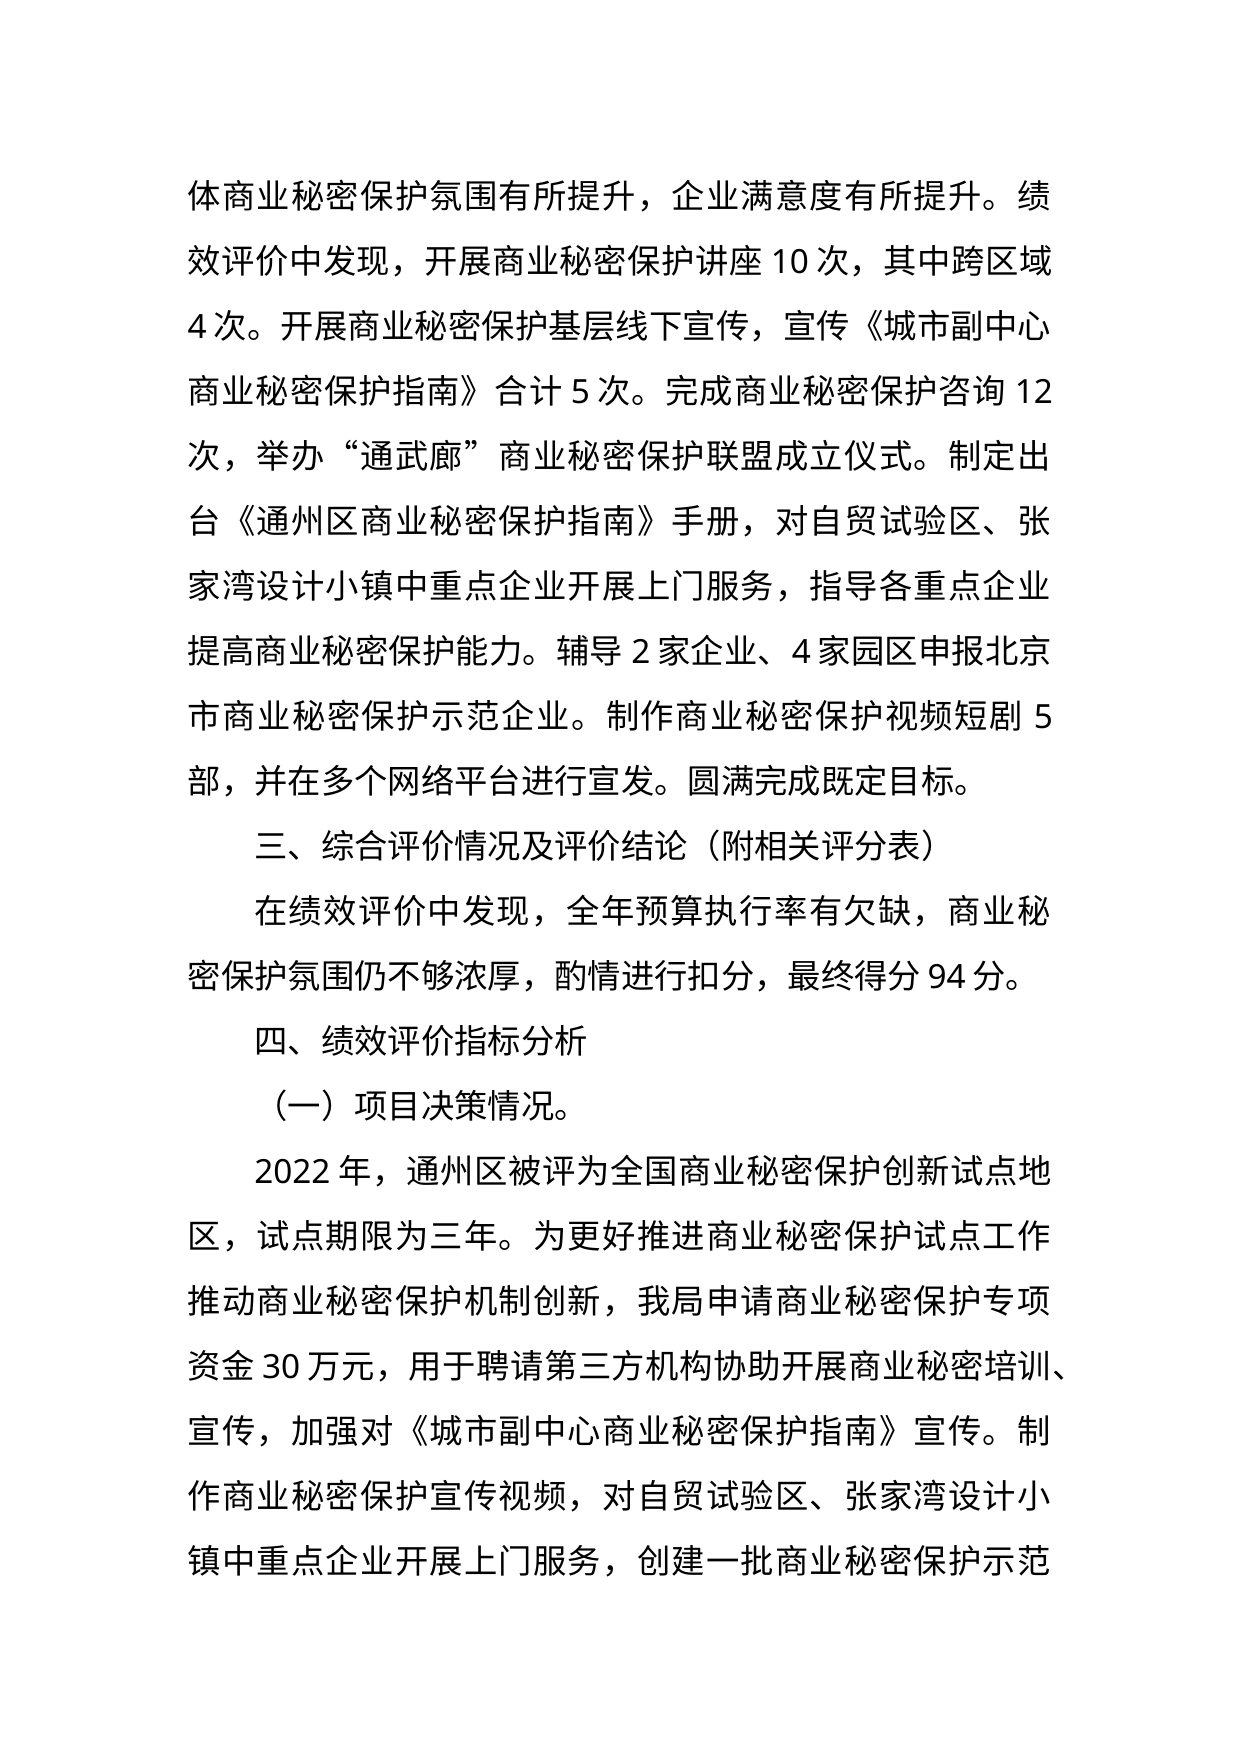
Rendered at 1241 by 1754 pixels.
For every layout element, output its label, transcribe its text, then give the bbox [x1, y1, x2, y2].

text 三、综合评价情况及评价结论（附相关评分表） [187, 812, 1053, 877]
text 在绩效评价中发现，全年预算执行率有欠缺，商业秘密保护氛围仍不够浓厚，酌情进行扣分，最终得分94分。 [187, 877, 1053, 1007]
text 四、绩效评价指标分析 [187, 1007, 1053, 1072]
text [187, 162, 1053, 812]
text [187, 1137, 1053, 1592]
text （一）项目决策情况。 [187, 1072, 1053, 1137]
